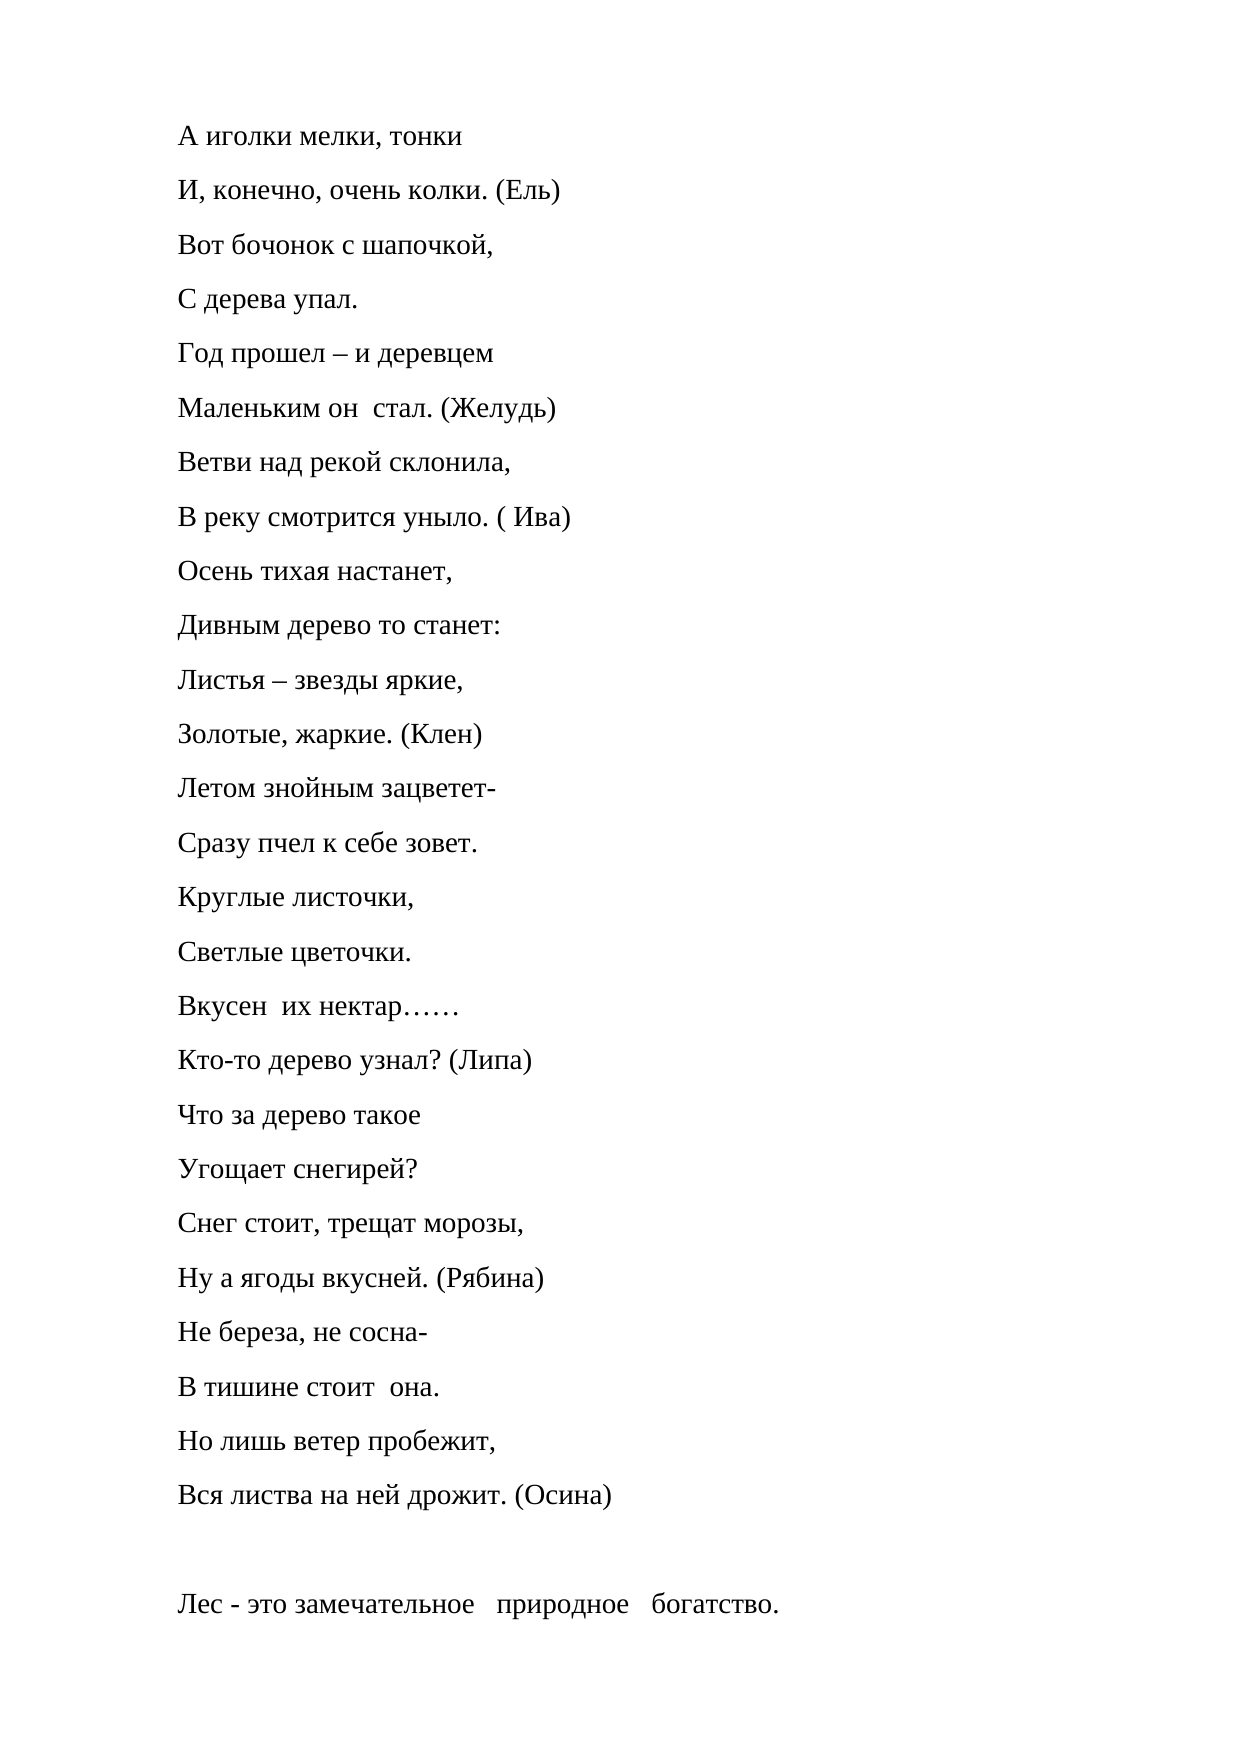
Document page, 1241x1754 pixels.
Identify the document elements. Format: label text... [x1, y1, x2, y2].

text Но лишь ветер пробежит, [177, 1423, 1152, 1457]
text Сразу пчел к себе зовет. [177, 825, 1152, 858]
text Вся листва на ней дрожит. (Осина) [177, 1477, 1152, 1511]
text Вот бочонок с шапочкой, [177, 227, 1152, 260]
text Что за дерево такое [177, 1097, 1152, 1130]
text Круглые листочки, [177, 879, 1152, 913]
text Светлые цветочки. [177, 934, 1152, 967]
text Летом знойным зацветет- [177, 771, 1152, 804]
text В тишине стоит она. [177, 1369, 1152, 1402]
text Вкусен их нектар…… [177, 988, 1152, 1022]
text Не береза, не сосна- [177, 1314, 1152, 1348]
text Кто-то дерево узнал? (Липа) [177, 1042, 1152, 1076]
text Листья – звезды яркие, [177, 662, 1152, 695]
text А иголки мелки, тонки [177, 118, 1152, 152]
text Золотые, жаркие. (Клен) [177, 716, 1152, 750]
text Угощает снегирей? [177, 1151, 1152, 1185]
text Дивным дерево то станет: [177, 607, 1152, 641]
text Осень тихая настанет, [177, 553, 1152, 587]
text Снег стоит, трещат морозы, [177, 1206, 1152, 1239]
text В реку смотрится уныло. ( Ива) [177, 499, 1152, 532]
text С дерева упал. [177, 281, 1152, 315]
text Ветви над рекой склонила, [177, 444, 1152, 478]
text Год прошел – и деревцем [177, 336, 1152, 369]
text Лес - это замечательное природное богатство. [177, 1586, 1152, 1620]
text Маленьким он стал. (Желудь) [177, 390, 1152, 423]
text Ну а ягоды вкусней. (Рябина) [177, 1260, 1152, 1293]
text И, конечно, очень колки. (Ель) [177, 172, 1152, 206]
